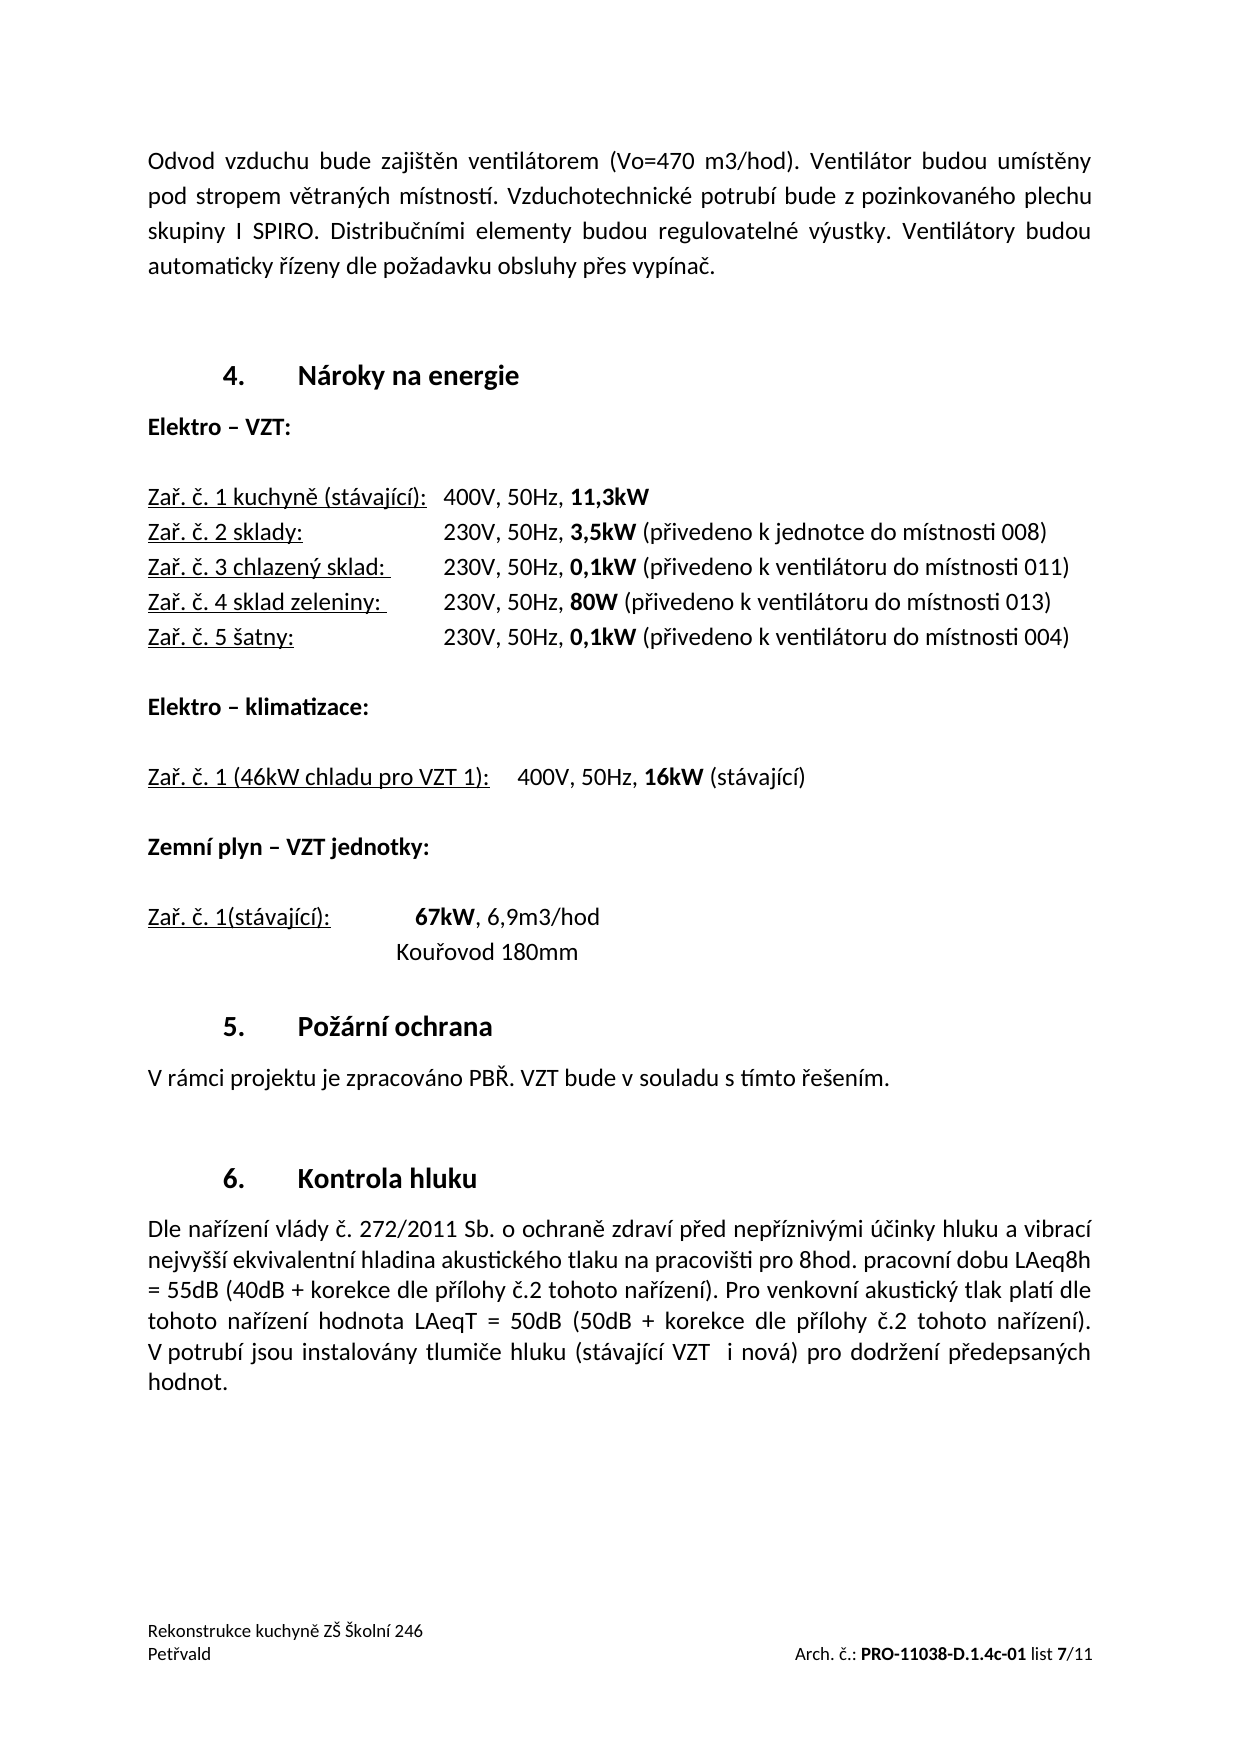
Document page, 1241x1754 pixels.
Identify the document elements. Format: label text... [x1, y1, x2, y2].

text Elektro – klimatizace: [148, 691, 1092, 721]
subtitle Kontrola hluku [223, 1160, 1092, 1196]
text Zař. č. 3 chlazený sklad: 230V, 50Hz, 0,1kW (přivedeno k ventilátoru do místnosti 011) [148, 551, 1092, 581]
text Zař. č. 4 sklad zeleniny: 230V, 50Hz, 80W (přivedeno k ventilátoru do místnosti 013) [148, 586, 1092, 616]
subtitle Požární ochrana [223, 1008, 1092, 1044]
text Zař. č. 1(stávající): 67kW, 6,9m3/hod [148, 901, 1092, 931]
text Zař. č. 2 sklady: 230V, 50Hz, 3,5kW (přivedeno k jednotce do místnosti 008) [148, 516, 1092, 546]
text V rámci projektu je zpracováno PBŘ. VZT bude v souladu s tímto řešením. [148, 1062, 1092, 1092]
text Elektro – VZT: [148, 411, 1092, 441]
text Zař. č. 5 šatny: 230V, 50Hz, 0,1kW (přivedeno k ventilátoru do místnosti 004) [148, 621, 1092, 651]
subtitle Nároky na energie [223, 357, 1092, 393]
text Dle nařízení vlády č. 272/2011 Sb. o ochraně zdraví před nepříznivými účinky hluku a vibrací nejvyšší ekvivalentní hladina akustického tlaku na pracovišti pro 8hod. pracovní dobu LAeq8h = 55dB (40dB + korekce dle přílohy č.2 tohoto nařízení). Pro venkovní akustický tlak platí dle tohoto nařízení hodnota LAeqT = 50dB (50dB + korekce dle přílohy č.2 tohoto nařízení). V potrubí jsou instalovány tlumiče hluku (stávající VZT i nová) pro dodržení předepsaných hodnot. [148, 1214, 1092, 1397]
text Zemní plyn – VZT jednotky: [148, 831, 1092, 861]
text Zař. č. 1 kuchyně (stávající): 400V, 50Hz, 11,3kW [148, 481, 1092, 511]
text Odvod vzduchu bude zajištěn ventilátorem (Vo=470 m3/hod). Ventilátor budou umístěny pod stropem větraných místností. Vzduchotechnické potrubí bude z pozinkovaného plechu skupiny I SPIRO. Distribučními elementy budou regulovatelné výustky. Ventilátory budou automaticky řízeny dle požadavku obsluhy přes vypínač. [148, 145, 1092, 280]
text Zař. č. 1 (46kW chladu pro VZT 1): 400V, 50Hz, 16kW (stávající) [148, 761, 1092, 791]
text Kouřovod 180mm [148, 936, 1092, 966]
